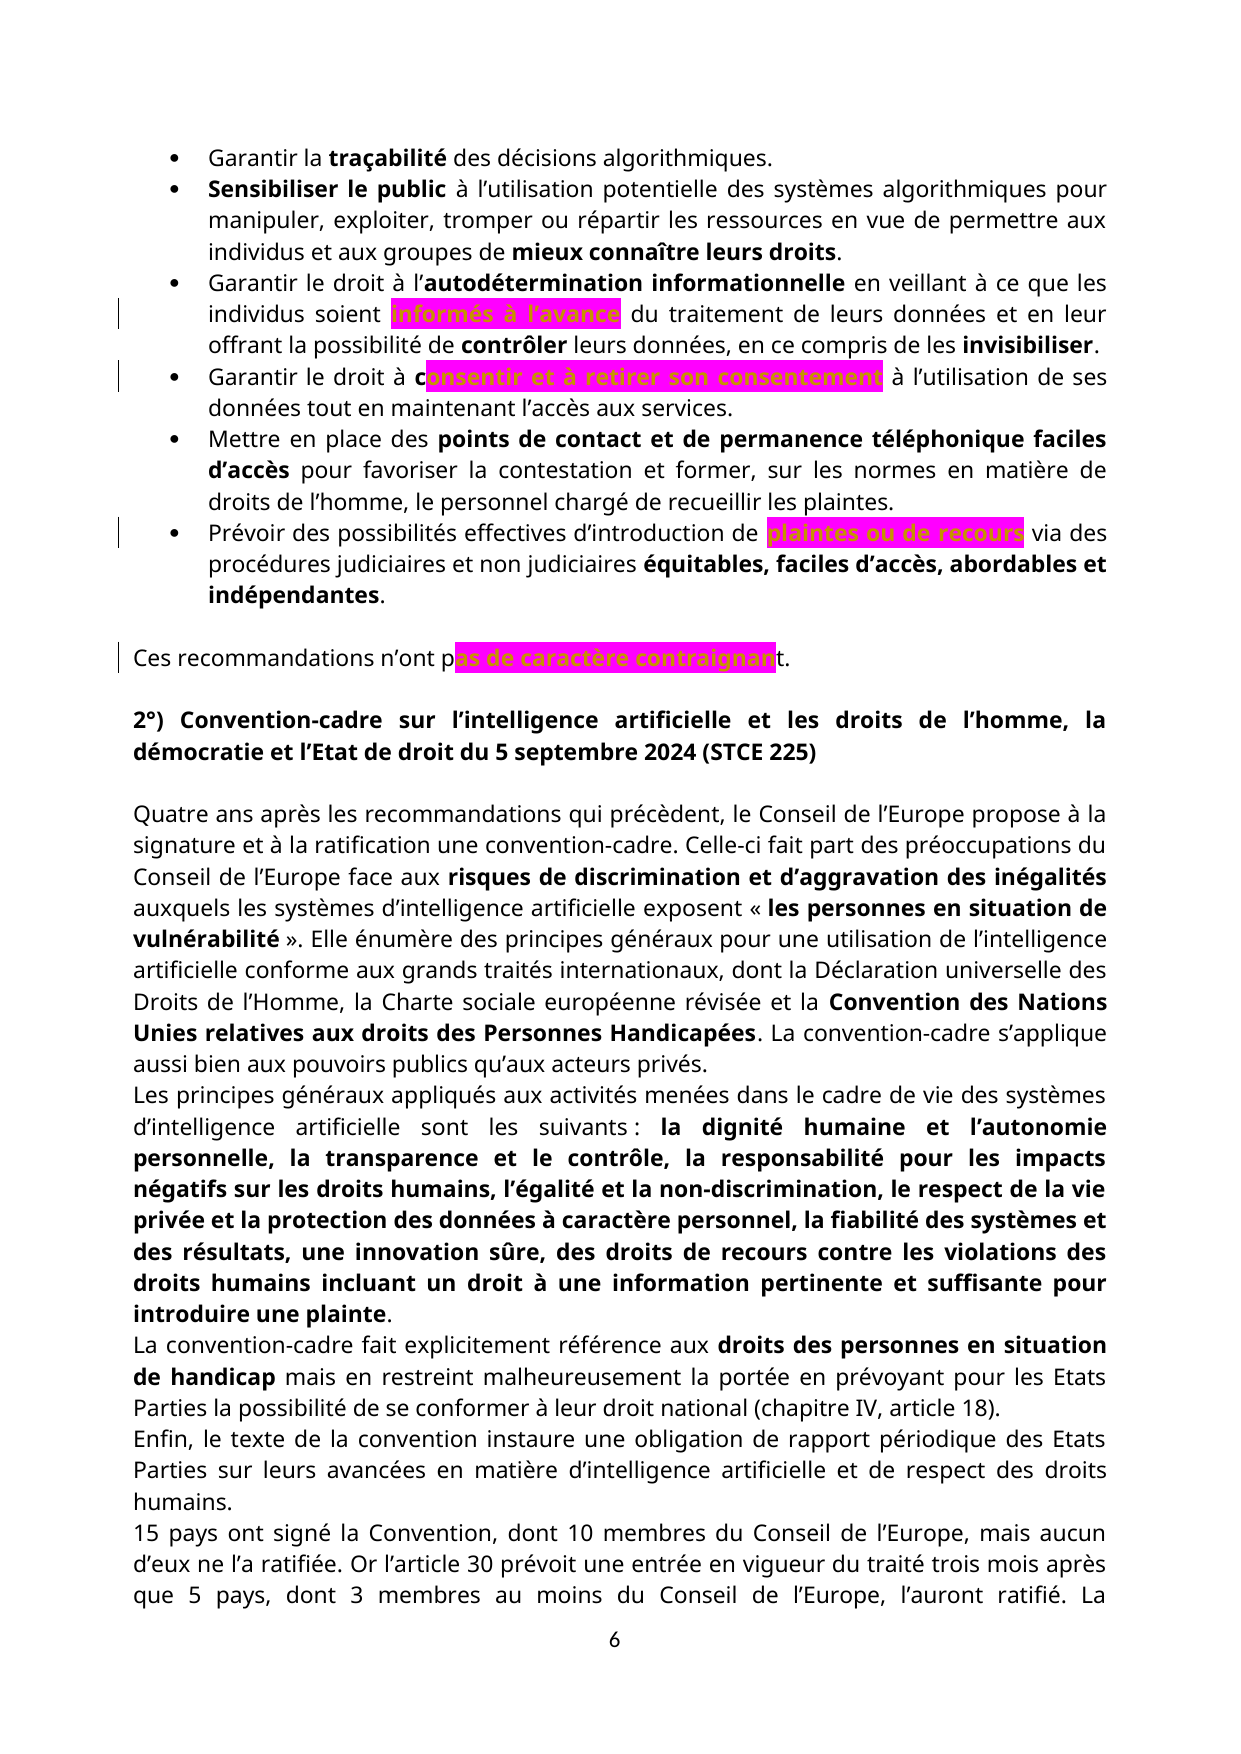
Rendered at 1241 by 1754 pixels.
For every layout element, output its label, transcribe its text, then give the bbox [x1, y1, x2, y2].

text La convention-cadre fait explicitement référence aux droits des personnes en situation de handicap mais en restreint malheureusement la portée en prévoyant pour les Etats Parties la possibilité de se conformer à leur droit national (chapitre IV, article 18). [133, 1329, 1107, 1423]
text Quatre ans après les recommandations qui précèdent, le Conseil de l’Europe propose à la signature et à la ratification une convention-cadre. Celle-ci fait part des préoccupations du Conseil de l’Europe face aux risques de discrimination et d’aggravation des inégalités auxquels les systèmes d’intelligence artificielle exposent « les personnes en situation de vulnérabilité ». Elle énumère des principes généraux pour une utilisation de l’intelligence artificielle conforme aux grands traités internationaux, dont la Déclaration universelle des Droits de l’Homme, la Charte sociale européenne révisée et la Convention des Nations Unies relatives aux droits des Personnes Handicapées. La convention-cadre s’applique aussi bien aux pouvoirs publics qu’aux acteurs privés. [133, 798, 1107, 1079]
text 2°) Convention-cadre sur l’intelligence artificielle et les droits de l’homme, la démocratie et l’Etat de droit du 5 septembre 2024 (STCE 225) [133, 704, 1107, 767]
list Prévoir des possibilités effectives d’introduction de plaintes ou de recours via des procédures judiciaires et non judiciaires équitables, faciles d’accès, abordables et indépendantes. [170, 517, 1107, 610]
list Garantir la traçabilité des décisions algorithmiques. [170, 142, 1107, 173]
list Mettre en place des points de contact et de permanence téléphonique faciles d’accès pour favoriser la contestation et former, sur les normes en matière de droits de l’homme, le personnel chargé de recueillir les plaintes. [170, 423, 1107, 517]
list Sensibiliser le public à l’utilisation potentielle des systèmes algorithmiques pour manipuler, exploiter, tromper ou répartir les ressources en vue de permettre aux individus et aux groupes de mieux connaître leurs droits. [170, 173, 1107, 267]
text Ces recommandations n’ont pas de caractère contraignant. [776, 642, 1107, 673]
text Ces recommandations n’ont pas de caractère contraignant. [133, 642, 455, 673]
text Les principes généraux appliqués aux activités menées dans le cadre de vie des systèmes d’intelligence artificielle sont les suivants : la dignité humaine et l’autonomie personnelle, la transparence et le contrôle, la responsabilité pour les impacts négatifs sur les droits humains, l’égalité et la non-discrimination, le respect de la vie privée et la protection des données à caractère personnel, la fiabilité des systèmes et des résultats, une innovation sûre, des droits de recours contre les violations des droits humains incluant un droit à une information pertinente et suffisante pour introduire une plainte. [133, 1079, 1107, 1329]
list Garantir le droit à l’autodétermination informationnelle en veillant à ce que les individus soient informés à l’avance du traitement de leurs données et en leur offrant la possibilité de contrôler leurs données, en ce compris de les invisibiliser. [170, 267, 1107, 360]
text Enfin, le texte de la convention instaure une obligation de rapport périodique des Etats Parties sur leurs avancées en matière d’intelligence artificielle et de respect des droits humains. [133, 1423, 1107, 1517]
list Garantir le droit à consentir et à retirer son consentement à l’utilisation de ses données tout en maintenant l’accès aux services. [170, 360, 1107, 423]
